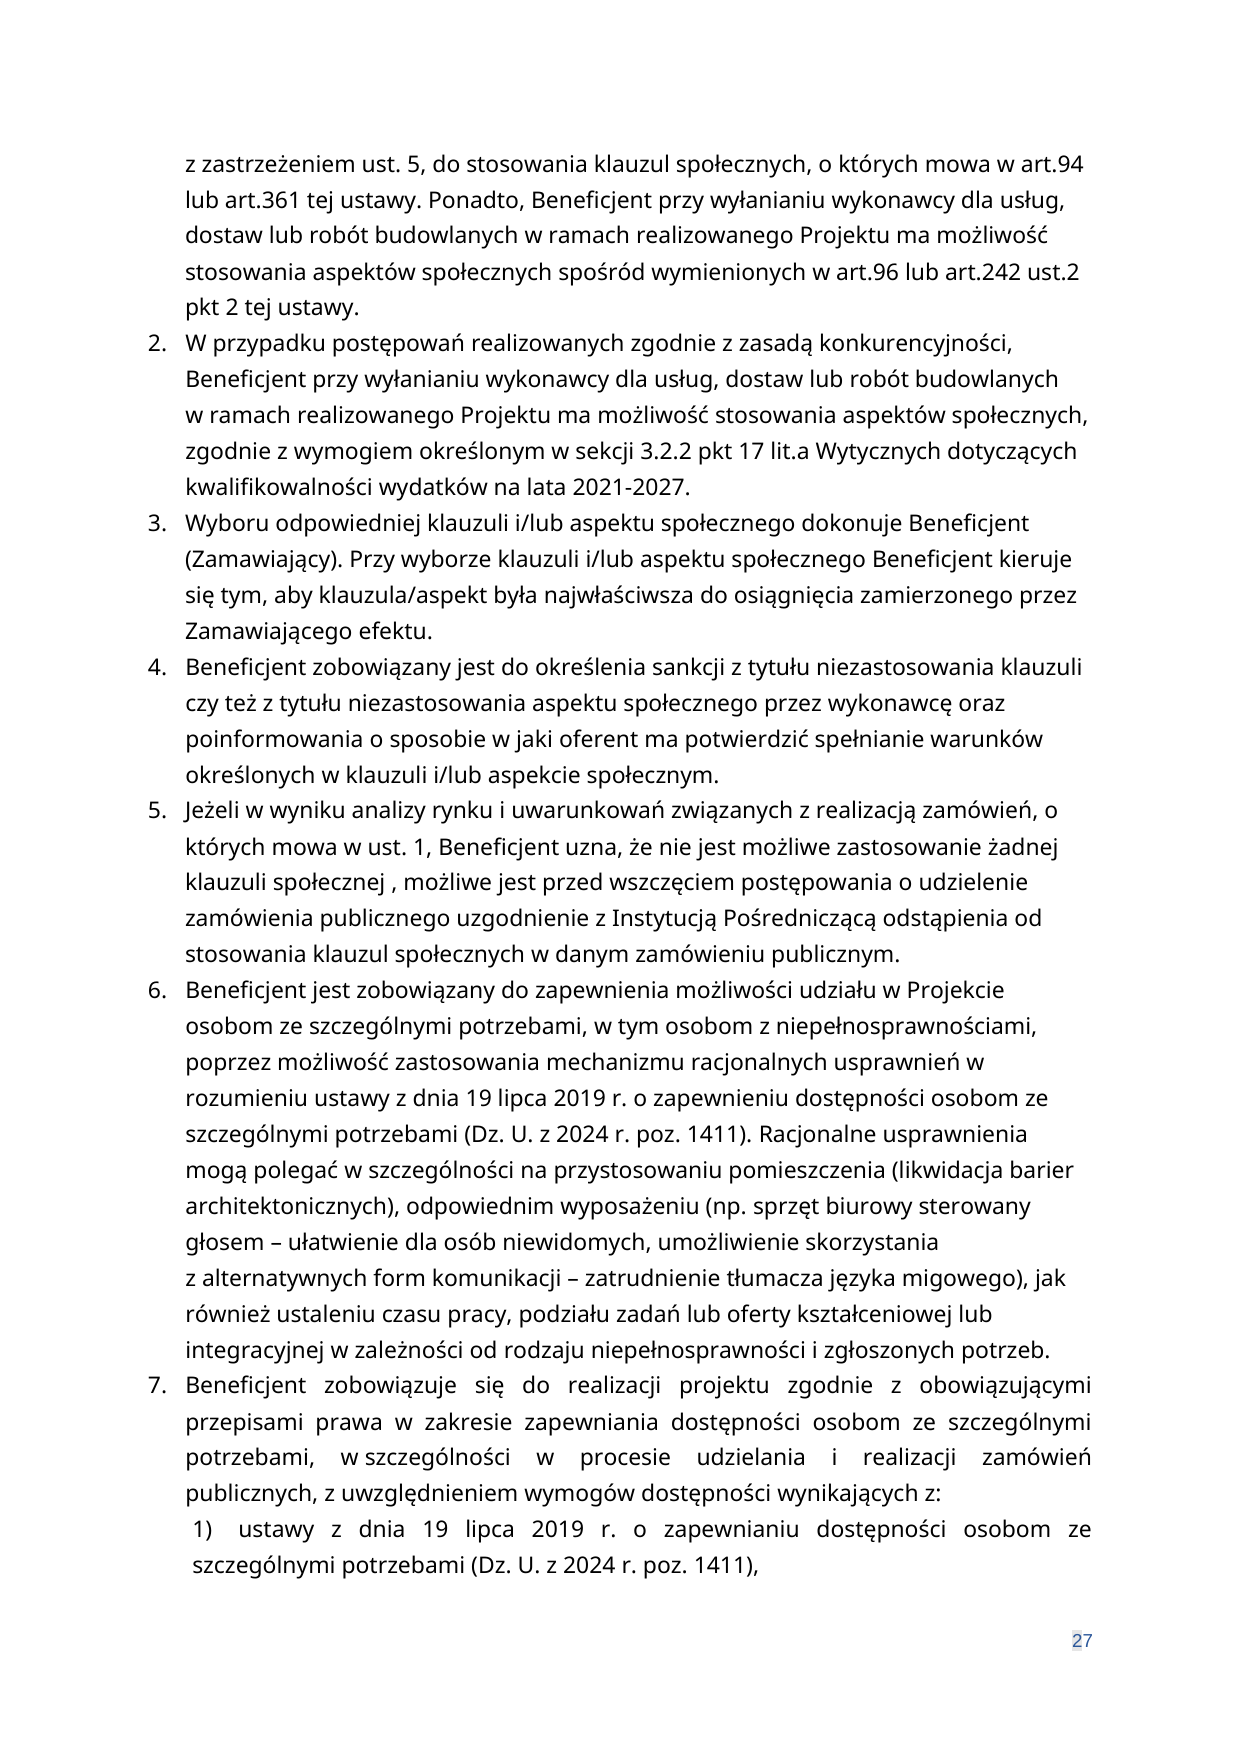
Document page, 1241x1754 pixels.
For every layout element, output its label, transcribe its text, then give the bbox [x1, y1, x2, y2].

list Beneficjent jest zobowiązany do zapewnienia możliwości udziału w Projekcie osobom ze szczególnymi potrzebami, w tym osobom z niepełnosprawnościami, poprzez możliwość zastosowania mechanizmu racjonalnych usprawnień w rozumieniu ustawy z dnia 19 lipca 2019 r. o zapewnieniu dostępności osobom ze szczególnymi potrzebami (Dz. U. z 2024 r. poz. 1411). Racjonalne usprawnienia mogą polegać w szczególności na przystosowaniu pomieszczenia (likwidacja barier architektonicznych), odpowiednim wyposażeniu (np. sprzęt biurowy sterowany głosem – ułatwienie dla osób niewidomych, umożliwienie skorzystania z alternatywnych form komunikacji – zatrudnienie tłumacza języka migowego), jak również ustaleniu czasu pracy, podziału zadań lub oferty kształceniowej lub integracyjnej w zależności od rodzaju niepełnosprawności i zgłoszonych potrzeb. [148, 974, 1093, 1365]
list Wyboru odpowiedniej klauzuli i/lub aspektu społecznego dokonuje Beneficjent (Zamawiający). Przy wyborze klauzuli i/lub aspektu społecznego Beneficjent kieruje się tym, aby klauzula/aspekt była najwłaściwsza do osiągnięcia zamierzonego przez Zamawiającego efektu. [148, 507, 1093, 646]
list W przypadku postępowań realizowanych zgodnie z zasadą konkurencyjności, Beneficjent przy wyłanianiu wykonawcy dla usług, dostaw lub robót budowlanych w ramach realizowanego Projektu ma możliwość stosowania aspektów społecznych, zgodnie z wymogiem określonym w sekcji 3.2.2 pkt 17 lit.a Wytycznych dotyczących kwalifikowalności wydatków na lata 2021-2027. [148, 327, 1093, 502]
list ustawy z dnia 19 lipca 2019 r. o zapewnianiu dostępności osobom ze szczególnymi potrzebami (Dz. U. z 2024 r. poz. 1411), [192, 1513, 1093, 1580]
list Jeżeli w wyniku analizy rynku i uwarunkowań związanych z realizacją zamówień, o których mowa w ust. 1, Beneficjent uzna, że nie jest możliwe zastosowanie żadnej klauzuli społecznej , możliwe jest przed wszczęciem postępowania o udzielenie zamówienia publicznego uzgodnienie z Instytucją Pośredniczącą odstąpienia od stosowania klauzul społecznych w danym zamówieniu publicznym. [148, 794, 1093, 969]
list Beneficjent zobowiązany jest do określenia sankcji z tytułu niezastosowania klauzuli czy też z tytułu niezastosowania aspektu społecznego przez wykonawcę oraz poinformowania o sposobie w jaki oferent ma potwierdzić spełnianie warunków określonych w klauzuli i/lub aspekcie społecznym. [148, 651, 1093, 790]
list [148, 148, 1093, 323]
list Beneficjent zobowiązuje się do realizacji projektu zgodnie z obowiązującymi przepisami prawa w zakresie zapewniania dostępności osobom ze szczególnymi potrzebami, w szczególności w procesie udzielania i realizacji zamówień publicznych, z uwzględnieniem wymogów dostępności wynikających z: [148, 1369, 1093, 1508]
